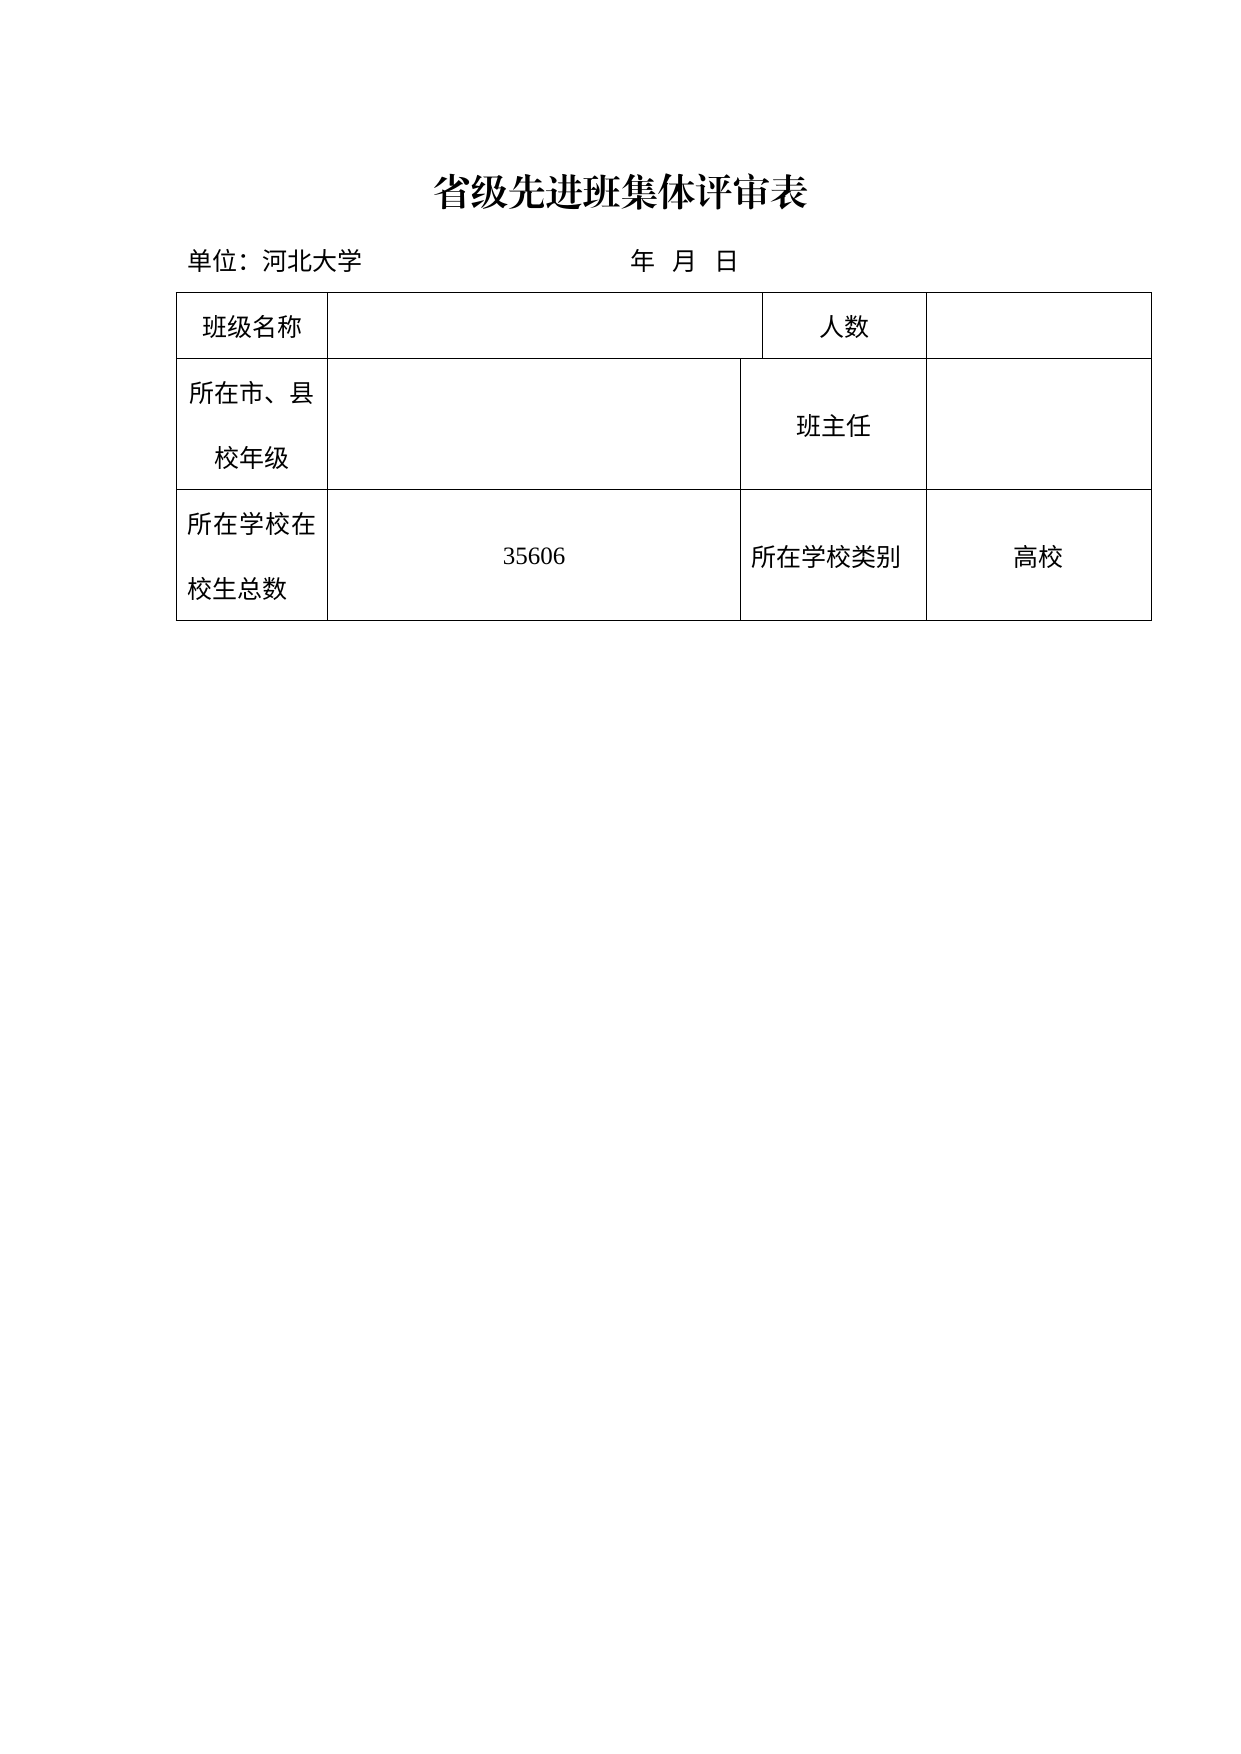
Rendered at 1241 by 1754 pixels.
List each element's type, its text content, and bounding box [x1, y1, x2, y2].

table_header 班级名称 [177, 293, 327, 358]
table_header [328, 293, 762, 358]
table_cell 所在学校类别 [741, 490, 926, 620]
table_cell 所在学校在校生总数 [177, 490, 327, 620]
table_header 人数 [763, 293, 926, 358]
table_cell 高校 [927, 490, 1151, 620]
text 单位：河北大学 年 月 日 [187, 227, 1106, 292]
table_cell 班主任 [741, 359, 926, 489]
table_header [927, 293, 1151, 358]
table_cell 所在市、县 校年级 [177, 359, 327, 489]
table_cell 35606 [328, 490, 740, 620]
table_cell [328, 359, 740, 489]
text 省级先进班集体评审表 [187, 162, 1053, 227]
table_cell [927, 359, 1151, 489]
